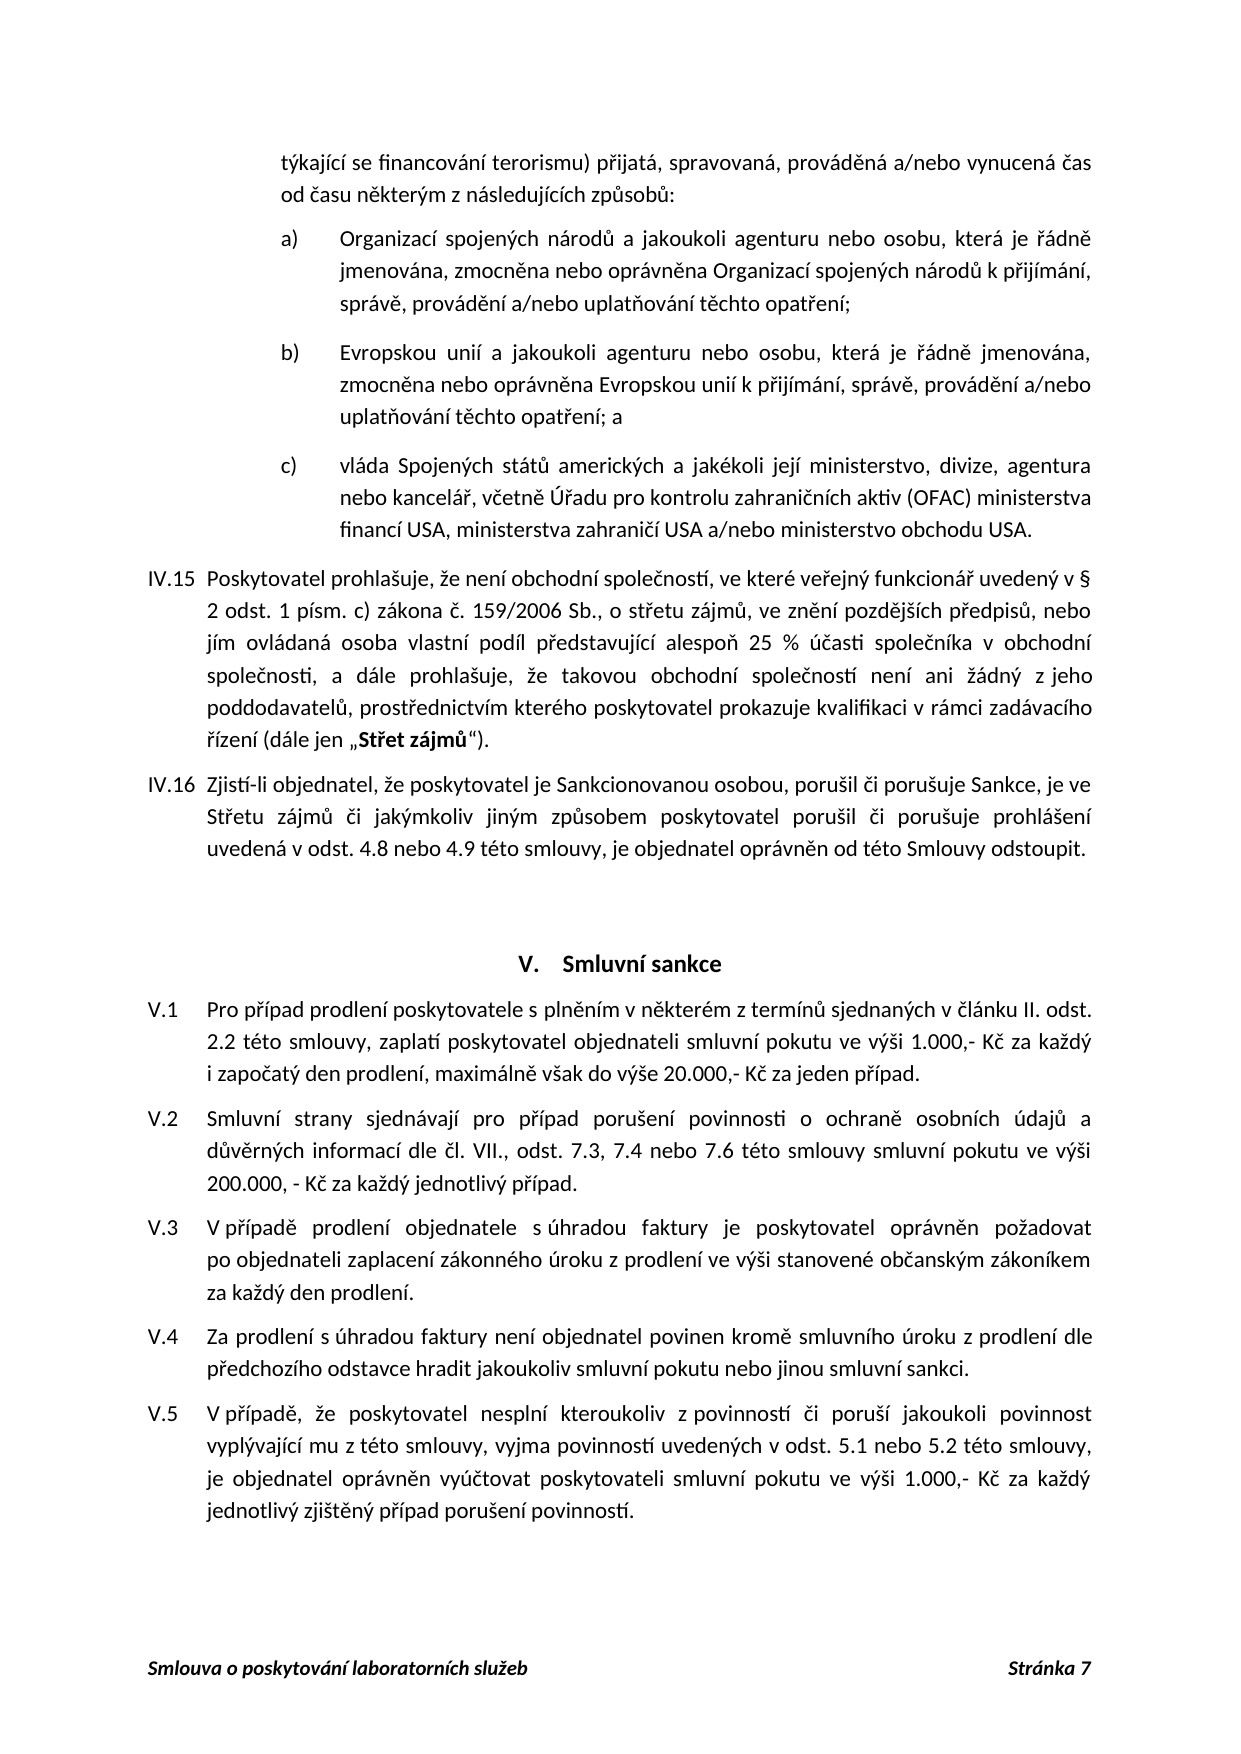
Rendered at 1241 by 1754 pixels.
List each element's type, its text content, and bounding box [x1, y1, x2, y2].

subtitle Za prodlení s úhradou faktury není objednatel povinen kromě smluvního úroku z prodlení dle předchozího odstavce hradit jakoukoliv smluvní pokutu nebo jinou smluvní sankci. [148, 1322, 1093, 1383]
subtitle Poskytovatel prohlašuje, že není obchodní společností, ve které veřejný funkcionář uvedený v § 2 odst. 1 písm. c) zákona č. 159/2006 Sb., o střetu zájmů, ve znění pozdějších předpisů, nebo jím ovládaná osoba vlastní podíl představující alespoň 25 % účasti společníka v obchodní společnosti, a dále prohlašuje, že takovou obchodní společností není ani žádný z jeho poddodavatelů, prostřednictvím kterého poskytovatel prokazuje kvalifikaci v rámci zadávacího řízení (dále jen „Střet zájmů“). [148, 564, 1093, 753]
list Organizací spojených národů a jakoukoli agenturu nebo osobu, která je řádně jmenována, zmocněna nebo oprávněna Organizací spojených národů k přijímání, správě, provádění a/nebo uplatňování těchto opatření; [281, 224, 1093, 317]
subtitle V případě, že poskytovatel nesplní kteroukoliv z povinností či poruší jakoukoli povinnost vyplývající mu z této smlouvy, vyjma povinností uvedených v odst. 5.1 nebo 5.2 této smlouvy, je objednatel oprávněn vyúčtovat poskytovateli smluvní pokutu ve výši 1.000,- Kč za každý jednotlivý zjištěný případ porušení povinností. [148, 1399, 1093, 1524]
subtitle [207, 148, 1093, 208]
subtitle V případě prodlení objednatele s úhradou faktury je poskytovatel oprávněn požadovat po objednateli zaplacení zákonného úroku z prodlení ve výši stanovené občanským zákoníkem za každý den prodlení. [148, 1213, 1093, 1306]
list Evropskou unií a jakoukoli agenturu nebo osobu, která je řádně jmenována, zmocněna nebo oprávněna Evropskou unií k přijímání, správě, provádění a/nebo uplatňování těchto opatření; a [281, 338, 1093, 430]
subtitle Zjistí-li objednatel, že poskytovatel je Sankcionovanou osobou, porušil či porušuje Sankce, je ve Střetu zájmů či jakýmkoliv jiným způsobem poskytovatel porušil či porušuje prohlášení uvedená v odst. 4.8 nebo 4.9 této smlouvy, je objednatel oprávněn od této Smlouvy odstoupit. [148, 770, 1093, 862]
subtitle Smluvní strany sjednávají pro případ porušení povinnosti o ochraně osobních údajů a důvěrných informací dle čl. VII., odst. 7.3, 7.4 nebo 7.6 této smlouvy smluvní pokutu ve výši 200.000, - Kč za každý jednotlivý případ. [148, 1104, 1093, 1197]
subtitle Pro případ prodlení poskytovatele s plněním v některém z termínů sjednaných v článku II. odst. 2.2 této smlouvy, zaplatí poskytovatel objednateli smluvní pokutu ve výši 1.000,- Kč za každý i započatý den prodlení, maximálně však do výše 20.000,- Kč za jeden případ. [148, 995, 1093, 1088]
list Smluvní sankce [148, 948, 1093, 978]
list vláda Spojených států amerických a jakékoli její ministerstvo, divize, agentura nebo kancelář, včetně Úřadu pro kontrolu zahraničních aktiv (OFAC) ministerstva financí USA, ministerstva zahraničí USA a/nebo ministerstvo obchodu USA. [281, 451, 1093, 543]
